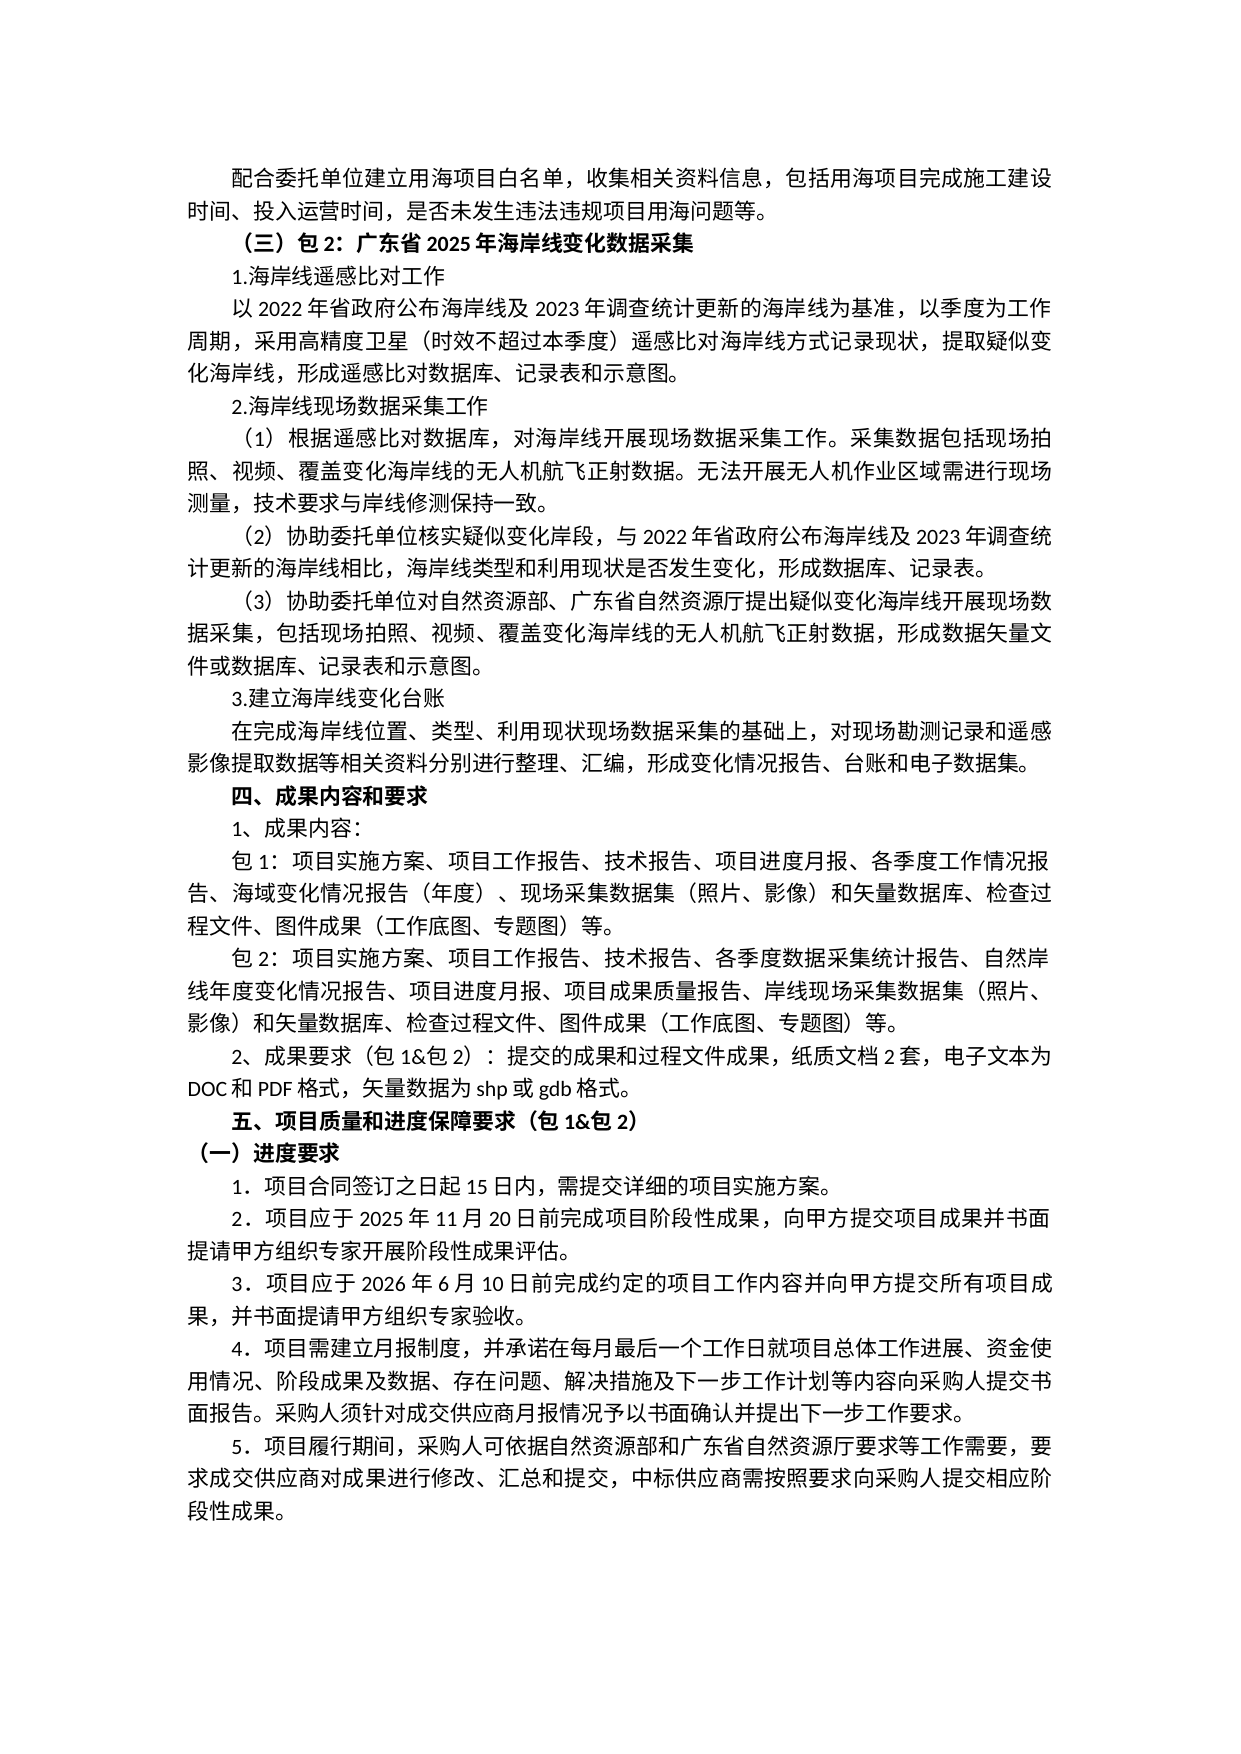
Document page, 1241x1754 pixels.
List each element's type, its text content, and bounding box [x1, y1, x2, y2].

text 2.海岸线现场数据采集工作 [187, 389, 1053, 422]
text 1.海岸线遥感比对工作 [187, 259, 1053, 292]
text （三）包2：广东省2025年海岸线变化数据采集 [187, 227, 1053, 259]
text （1）根据遥感比对数据库，对海岸线开展现场数据采集工作。采集数据包括现场拍照、视频、覆盖变化海岸线的无人机航飞正射数据。无法开展无人机作业区域需进行现场测量，技术要求与岸线修测保持一致。 [187, 422, 1053, 519]
text 3．项目应于2026年6月10日前完成约定的项目工作内容并向甲方提交所有项目成果，并书面提请甲方组织专家验收。 [187, 1267, 1053, 1332]
text 包2：项目实施方案、项目工作报告、技术报告、各季度数据采集统计报告、自然岸线年度变化情况报告、项目进度月报、项目成果质量报告、岸线现场采集数据集（照片、影像）和矢量数据库、检查过程文件、图件成果（工作底图、专题图）等。 [187, 942, 1053, 1039]
text 五、项目质量和进度保障要求（包1&包2） [187, 1104, 1053, 1137]
text 在完成海岸线位置、类型、利用现状现场数据采集的基础上，对现场勘测记录和遥感影像提取数据等相关资料分别进行整理、汇编，形成变化情况报告、台账和电子数据集。 [187, 714, 1053, 779]
text 配合委托单位建立用海项目白名单，收集相关资料信息，包括用海项目完成施工建设时间、投入运营时间，是否未发生违法违规项目用海问题等。 [187, 162, 1053, 227]
text 2．项目应于2025年11月20日前完成项目阶段性成果，向甲方提交项目成果并书面提请甲方组织专家开展阶段性成果评估。 [187, 1202, 1053, 1267]
text 1、成果内容： [187, 812, 1053, 844]
text （一）进度要求 [187, 1137, 1053, 1169]
text （3）协助委托单位对自然资源部、广东省自然资源厅提出疑似变化海岸线开展现场数据采集，包括现场拍照、视频、覆盖变化海岸线的无人机航飞正射数据，形成数据矢量文件或数据库、记录表和示意图。 [187, 584, 1053, 682]
text 2、成果要求（包1&包2）：提交的成果和过程文件成果，纸质文档2套，电子文本为DOC和PDF格式，矢量数据为shp或gdb格式。 [187, 1039, 1053, 1104]
text 4．项目需建立月报制度，并承诺在每月最后一个工作日就项目总体工作进展、资金使用情况、阶段成果及数据、存在问题、解决措施及下一步工作计划等内容向采购人提交书面报告。采购人须针对成交供应商月报情况予以书面确认并提出下一步工作要求。 [187, 1332, 1053, 1429]
text （2）协助委托单位核实疑似变化岸段，与2022年省政府公布海岸线及2023年调查统计更新的海岸线相比，海岸线类型和利用现状是否发生变化，形成数据库、记录表。 [187, 519, 1053, 584]
text 3.建立海岸线变化台账 [187, 682, 1053, 714]
text 5．项目履行期间，采购人可依据自然资源部和广东省自然资源厅要求等工作需要，要求成交供应商对成果进行修改、汇总和提交，中标供应商需按照要求向采购人提交相应阶段性成果。 [187, 1429, 1053, 1527]
text 1．项目合同签订之日起15日内，需提交详细的项目实施方案。 [187, 1169, 1053, 1202]
text 以2022年省政府公布海岸线及2023年调查统计更新的海岸线为基准，以季度为工作周期，采用高精度卫星（时效不超过本季度）遥感比对海岸线方式记录现状，提取疑似变化海岸线，形成遥感比对数据库、记录表和示意图。 [187, 292, 1053, 389]
text 包1：项目实施方案、项目工作报告、技术报告、项目进度月报、各季度工作情况报告、海域变化情况报告（年度）、现场采集数据集（照片、影像）和矢量数据库、检查过程文件、图件成果（工作底图、专题图）等。 [187, 844, 1053, 942]
text 四、成果内容和要求 [187, 779, 1053, 812]
